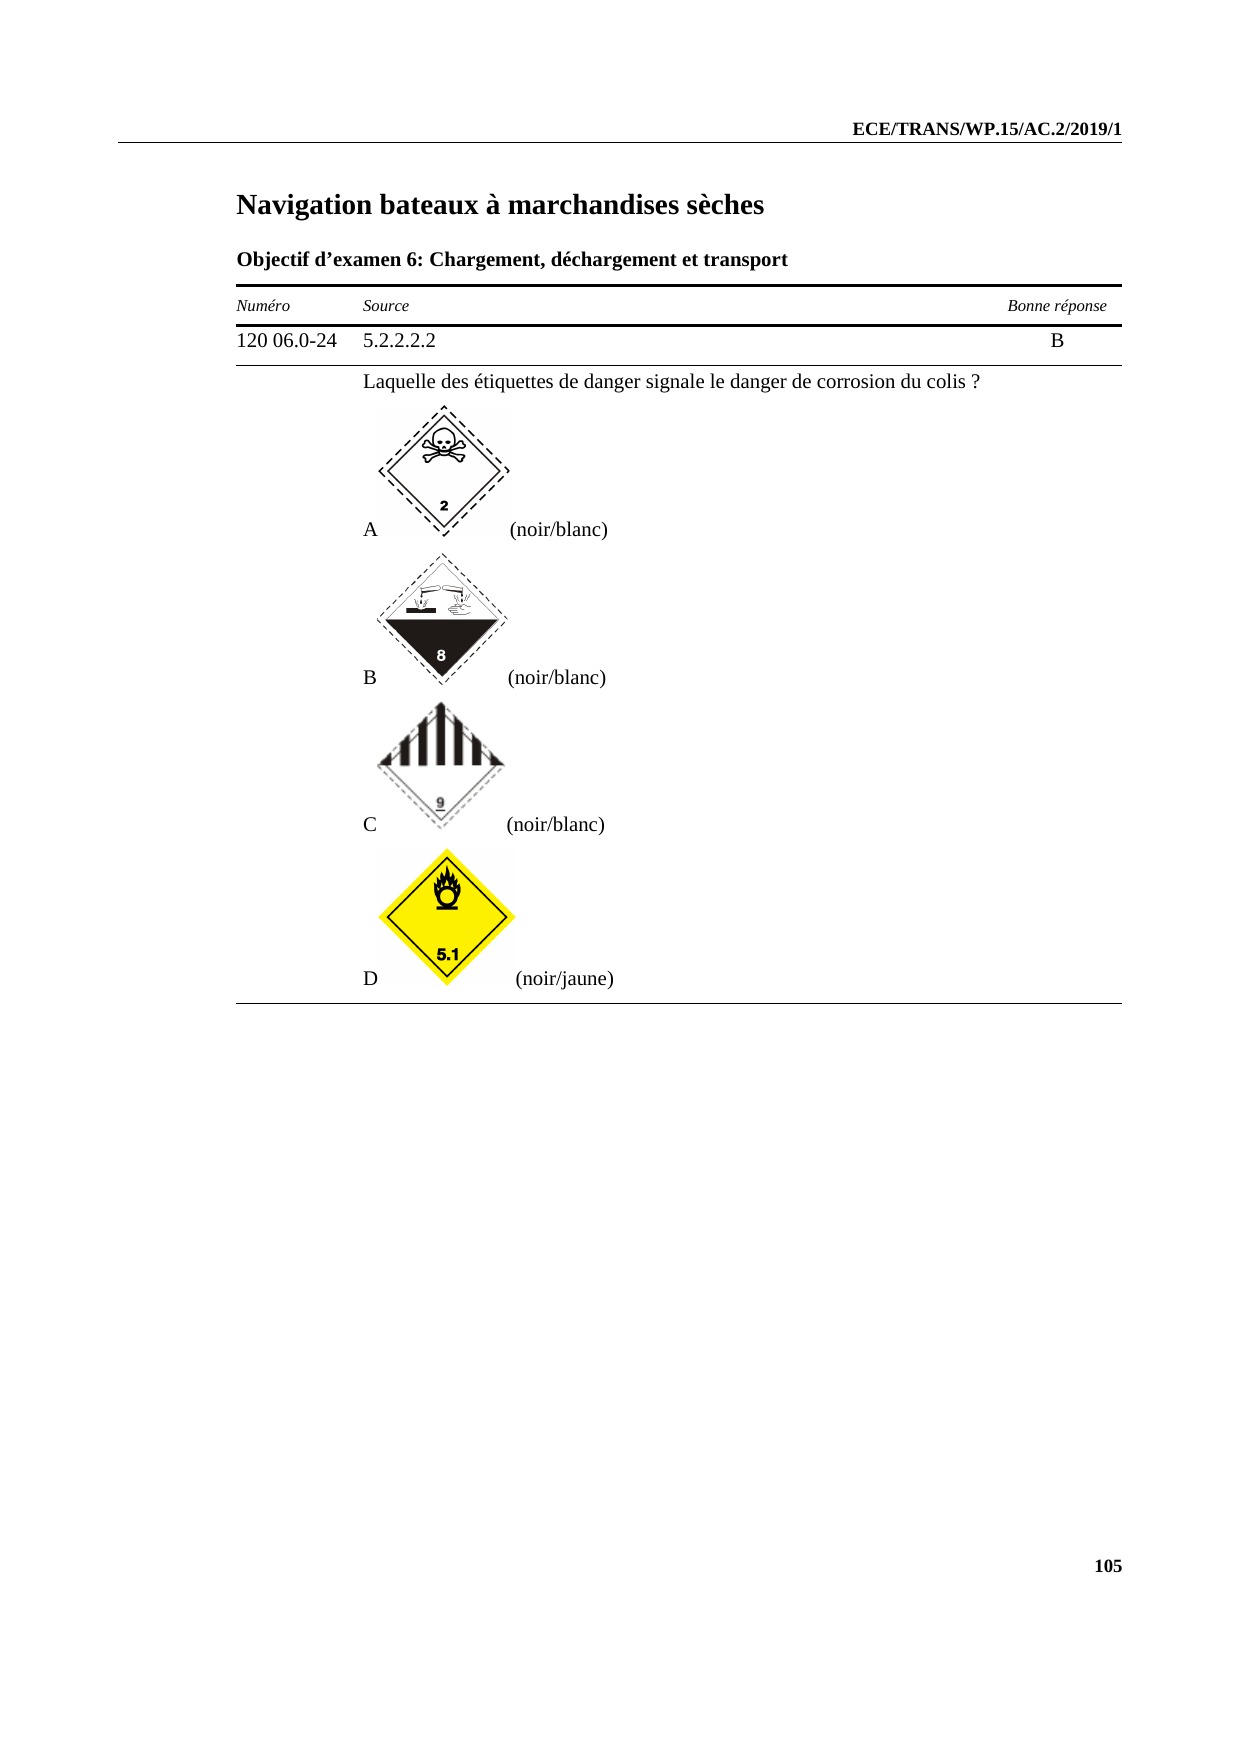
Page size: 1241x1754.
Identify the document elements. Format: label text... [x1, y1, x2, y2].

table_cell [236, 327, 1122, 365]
table_header Navigation bateaux à marchandises sèches Objectif d’examen 6: Chargement, déchargement et transport [236, 177, 1122, 283]
table_cell Bonne réponse [1004, 287, 1122, 324]
picture [376, 553, 508, 685]
picture [378, 848, 516, 986]
picture [376, 701, 507, 832]
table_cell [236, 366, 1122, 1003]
table_cell Numéro [236, 287, 363, 324]
picture [378, 405, 510, 537]
table_cell Source [363, 287, 1004, 324]
